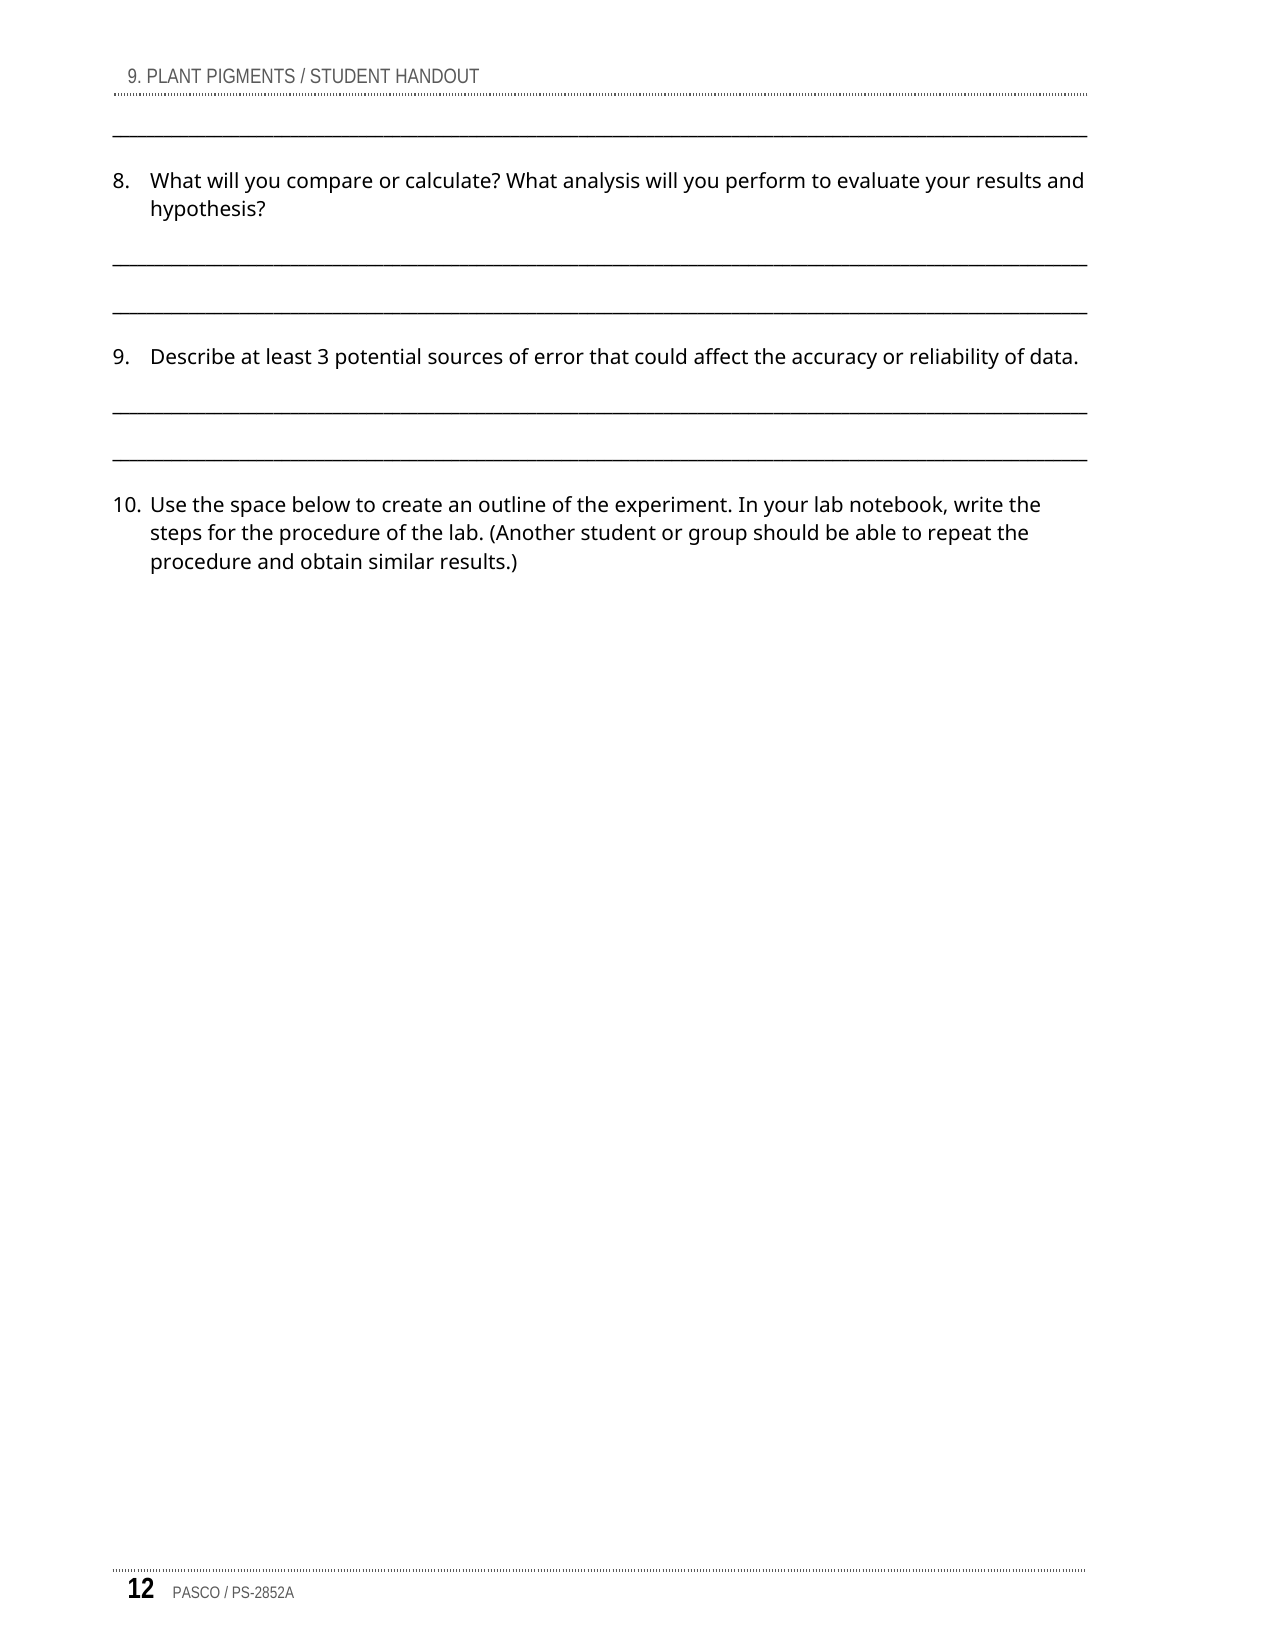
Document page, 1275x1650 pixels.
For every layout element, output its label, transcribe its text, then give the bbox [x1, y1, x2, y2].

text 9. Describe at least 3 potential sources of error that could affect the accuracy or reliability of data. [112, 342, 1087, 371]
text 8. What will you compare or calculate? What analysis will you perform to evaluate your results and hypothesis? [112, 166, 1087, 223]
text 10. Use the space below to create an outline of the experiment. In your lab notebook, write the steps for the procedure of the lab. (Another student or group should be able to repeat the procedure and obtain similar results.) [112, 490, 1087, 575]
